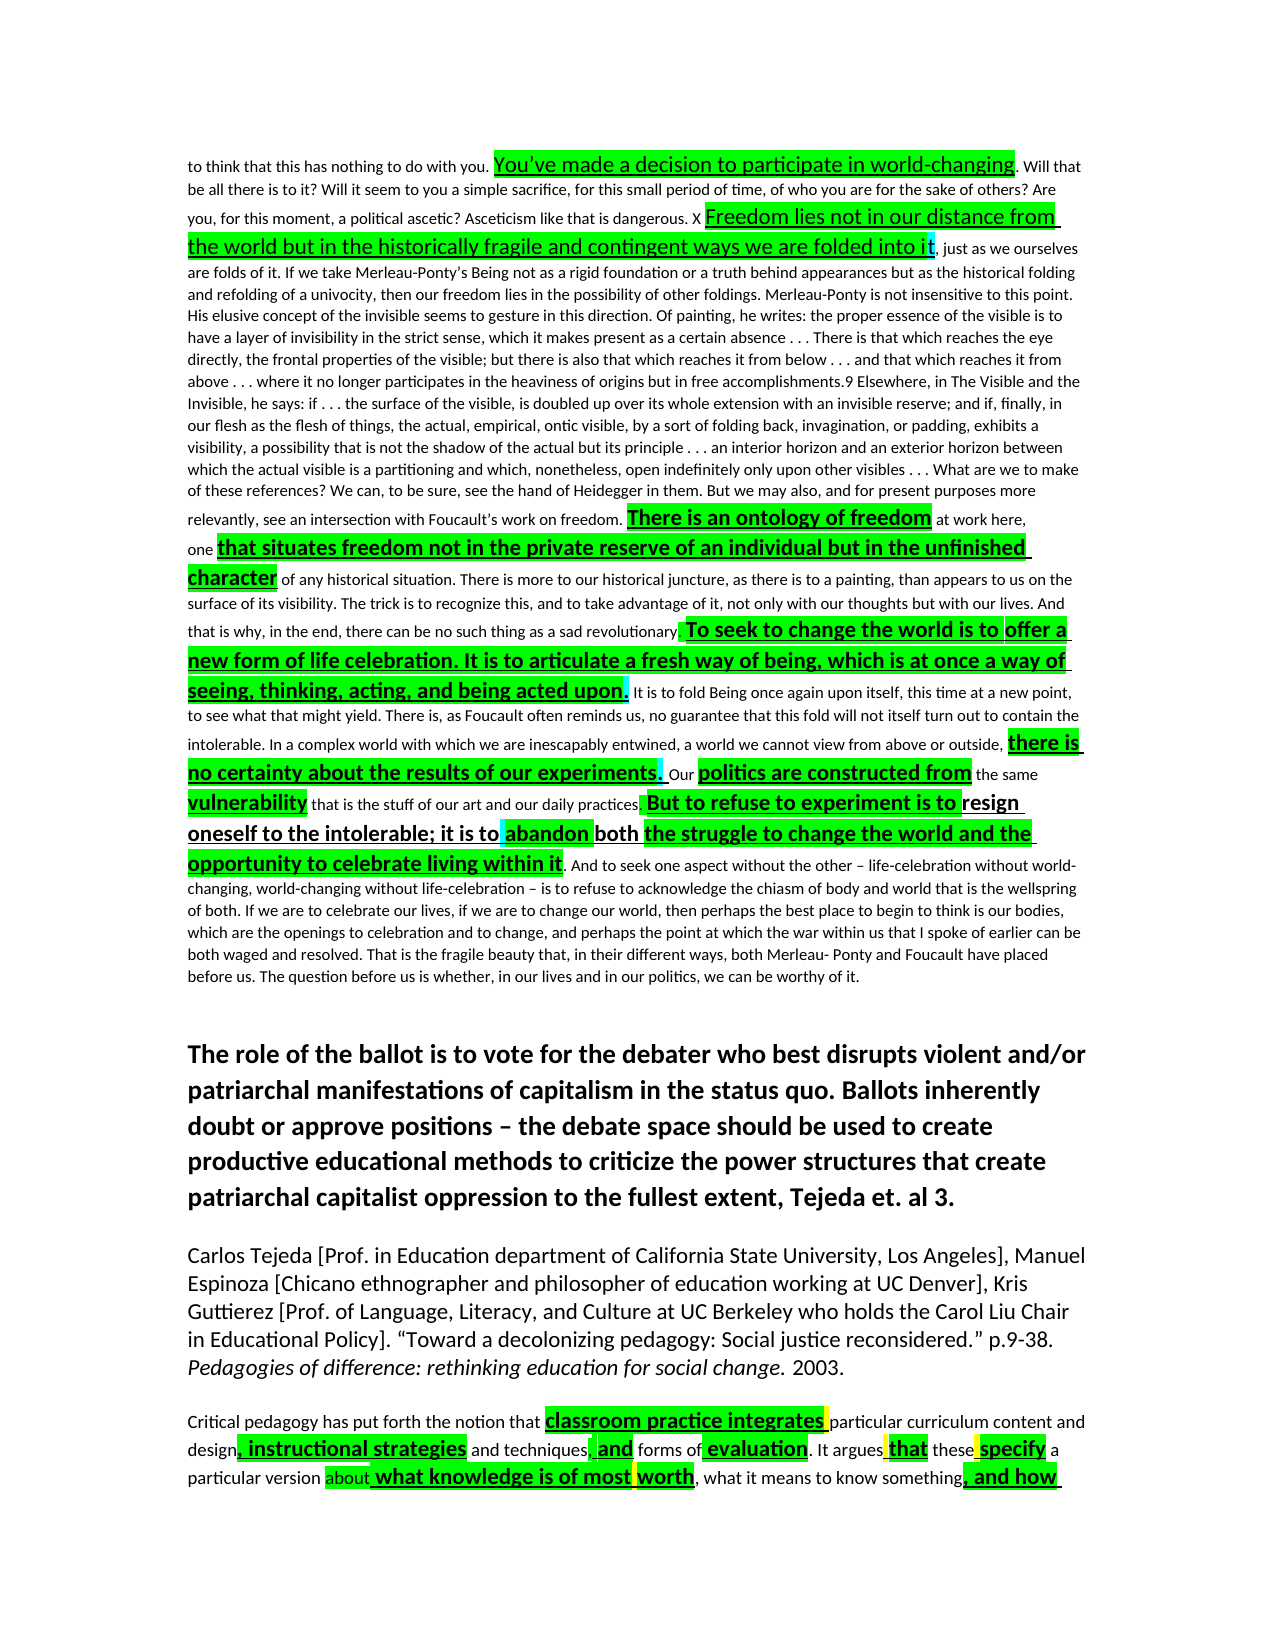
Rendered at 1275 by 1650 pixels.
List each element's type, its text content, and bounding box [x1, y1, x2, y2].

text Carlos Tejeda [Prof. in Education department of California State University, Los Angeles], Manuel Espinoza [Chicano ethnographer and philosopher of education working at UC Denver], Kris Guttierez [Prof. of Language, Literacy, and Culture at UC Berkeley who holds the Carol Liu Chair in Educational Policy]. “Toward a decolonizing pedagogy: Social justice reconsidered.” p.9-38. Pedagogies of difference: rethinking education for social change. 2003. [187, 1241, 1087, 1381]
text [187, 150, 1087, 986]
text The role of the ballot is to vote for the debater who best disrupts violent and/or patriarchal manifestations of capitalism in the status quo. Ballots inherently doubt or approve positions – the debate space should be used to create productive educational methods to criticize the power structures that create patriarchal capitalist oppression to the fullest extent, Tejeda et. al 3. [187, 1038, 1087, 1213]
